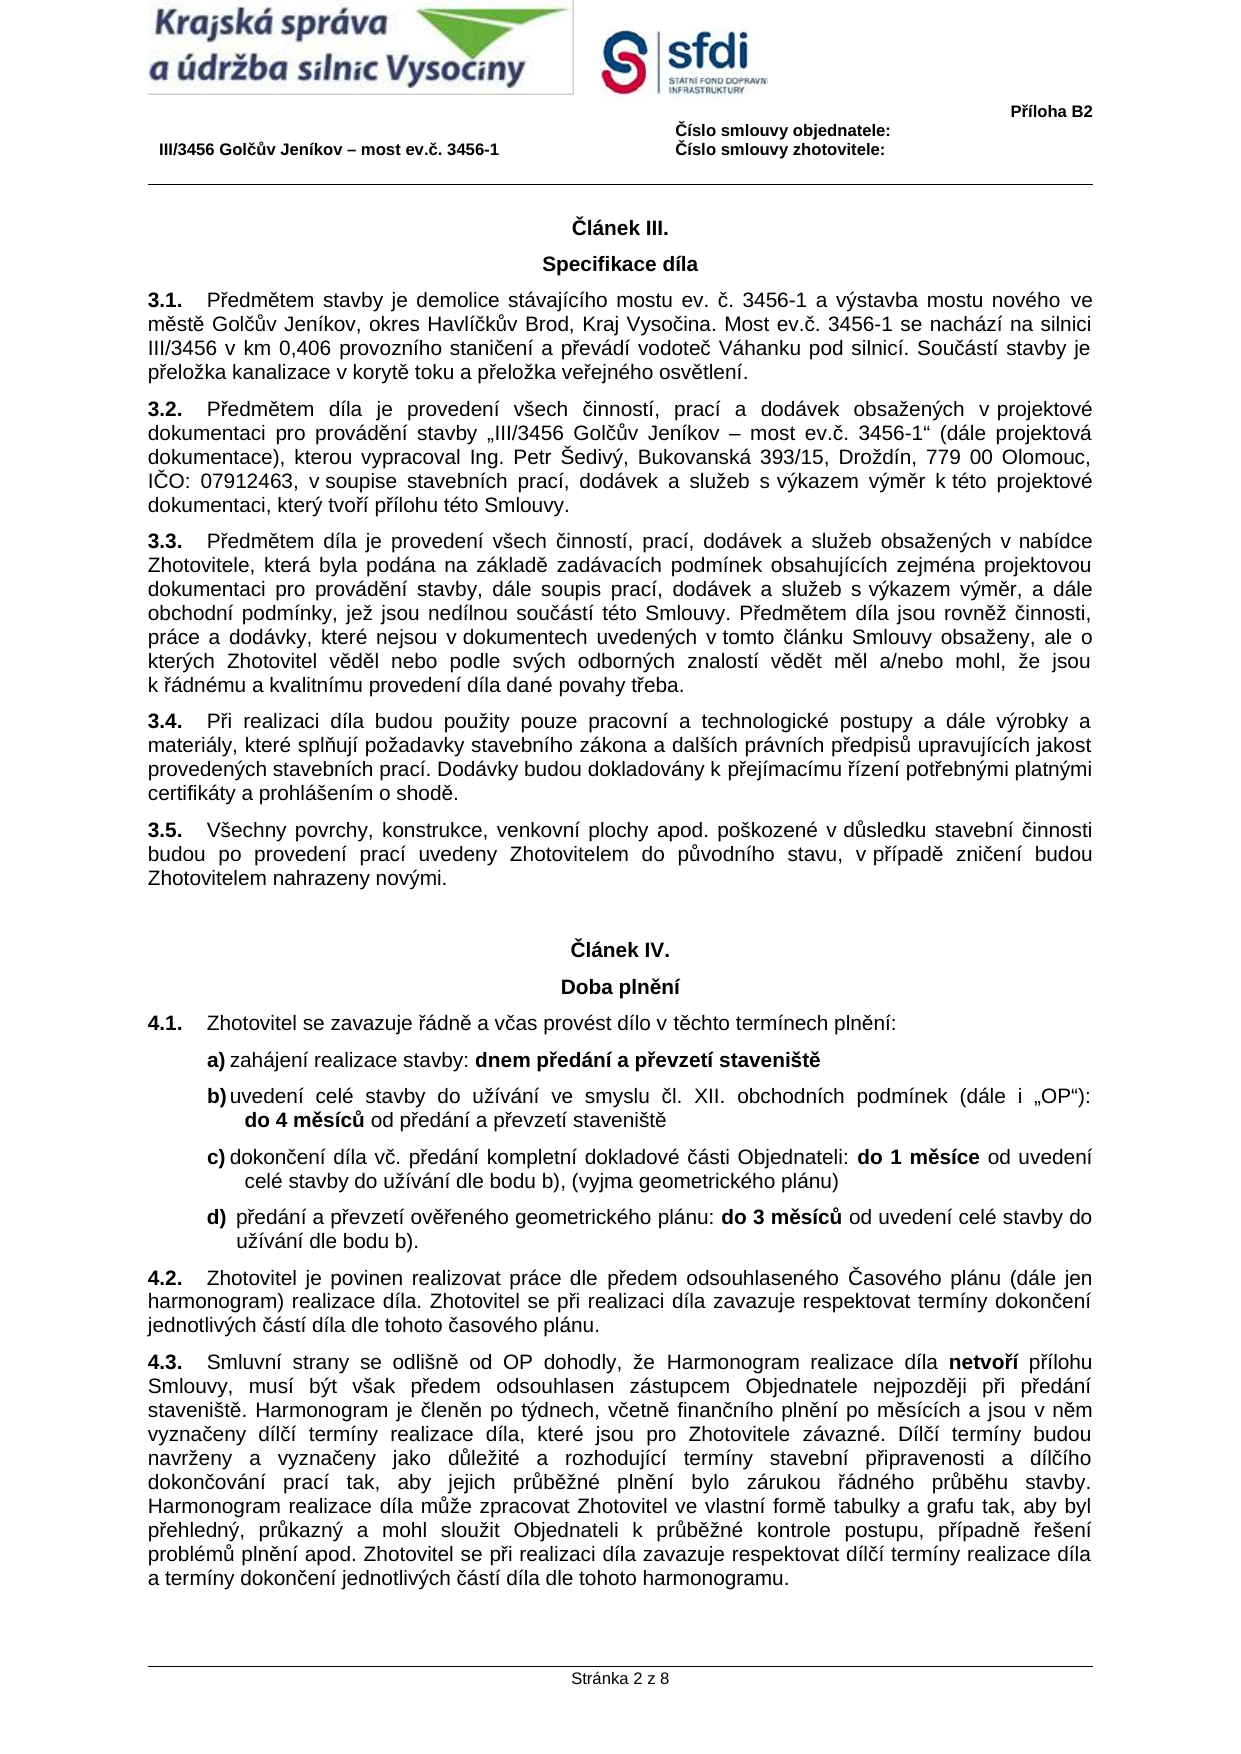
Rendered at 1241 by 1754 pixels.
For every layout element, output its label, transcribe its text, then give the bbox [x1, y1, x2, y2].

list Předmětem díla je provedení všech činností, prací, dodávek a služeb obsažených v nabídce Zhotovitele, která byla podána na základě zadávacích podmínek obsahujících zejména projektovou dokumentaci pro provádění stavby, dále soupis prací, dodávek a služeb s výkazem výměr, a dále obchodní podmínky, jež jsou nedílnou součástí této Smlouvy. Předmětem díla jsou rovněž činnosti, práce a dodávky, které nejsou v dokumentech uvedených v tomto článku Smlouvy obsaženy, ale o kterých Zhotovitel věděl nebo podle svých odborných znalostí vědět měl a/nebo mohl, že jsou k řádnému a kvalitnímu provedení díla dané povahy třeba. [148, 529, 1093, 697]
list Předmětem stavby je demolice stávajícího mostu ev. č. 3456-1 a výstavba mostu nového ve městě Golčův Jeníkov, okres Havlíčkův Brod, Kraj Vysočina. Most ev.č. 3456-1 se nachází na silnici III/3456 v km 0,406 provozního staničení a převádí vodoteč Váhanku pod silnicí. Součástí stavby je přeložka kanalizace v korytě toku a přeložka veřejného osvětlení. [148, 288, 1093, 384]
list Předmětem díla je provedení všech činností, prací a dodávek obsažených v projektové dokumentaci pro provádění stavby „III/3456 Golčův Jeníkov – most ev.č. 3456-1“ (dále projektová dokumentace), kterou vypracoval Ing. Petr Šedivý, Bukovanská 393/15, Droždín, 779 00 Olomouc, IČO: 07912463, v soupise stavebních prací, dodávek a služeb s výkazem výměr k této projektové dokumentaci, který tvoří přílohu této Smlouvy. [148, 397, 1093, 516]
list Při realizaci díla budou použity pouze pracovní a technologické postupy a dále výrobky a materiály, které splňují požadavky stavebního zákona a dalších právních předpisů upravujících jakost provedených stavebních prací. Dodávky budou dokladovány k přejímacímu řízení potřebnými platnými certifikáty a prohlášením o shodě. [148, 709, 1093, 805]
list Všechny povrchy, konstrukce, venkovní plochy apod. poškozené v důsledku stavební činnosti budou po provedení prací uvedeny Zhotovitelem do původního stavu, v případě zničení budou Zhotovitelem nahrazeny novými. [148, 817, 1093, 889]
picture [147, 0, 574, 96]
list dokončení díla vč. předání kompletní dokladové části Objednateli: do 1 měsíce od uvedení celé stavby do užívání dle bodu b), (vyjma geometrického plánu) [207, 1144, 1093, 1192]
text Článek III. [148, 215, 1093, 239]
list Zhotovitel se zavazuje řádně a včas provést dílo v těchto termínech plnění: [148, 1011, 1093, 1035]
list zahájení realizace stavby: dnem předání a převzetí staveniště [207, 1048, 1093, 1072]
list uvedení celé stavby do užívání ve smyslu čl. XII. obchodních podmínek (dále i „OP“): do 4 měsíců od předání a převzetí staveniště [207, 1084, 1093, 1132]
text Článek IV. [148, 938, 1093, 962]
subtitle Specifikace díla [148, 252, 1093, 276]
subtitle Doba plnění [148, 975, 1093, 999]
list předání a převzetí ověřeného geometrického plánu: do 3 měsíců od uvedení celé stavby do užívání dle bodu b). [207, 1205, 1093, 1253]
picture [598, 14, 768, 108]
list Zhotovitel je povinen realizovat práce dle předem odsouhlaseného Časového plánu (dále jen harmonogram) realizace díla. Zhotovitel se při realizaci díla zavazuje respektovat termíny dokončení jednotlivých částí díla dle tohoto časového plánu. [148, 1265, 1093, 1337]
list Smluvní strany se odlišně od OP dohodly, že Harmonogram realizace díla netvoří přílohu Smlouvy, musí být však předem odsouhlasen zástupcem Objednatele nejpozději při předání staveniště. Harmonogram je členěn po týdnech, včetně finančního plnění po měsících a jsou v něm vyznačeny dílčí termíny realizace díla, které jsou pro Zhotovitele závazné. Dílčí termíny budou navrženy a vyznačeny jako důležité a rozhodující termíny stavební připravenosti a dílčího dokončování prací tak, aby jejich průběžné plnění bylo zárukou řádného průběhu stavby. Harmonogram realizace díla může zpracovat Zhotovitel ve vlastní formě tabulky a grafu tak, aby byl přehledný, průkazný a mohl sloužit Objednateli k průběžné kontrole postupu, případně řešení problémů plnění apod. Zhotovitel se při realizaci díla zavazuje respektovat dílčí termíny realizace díla a termíny dokončení jednotlivých částí díla dle tohoto harmonogramu. [148, 1350, 1093, 1589]
